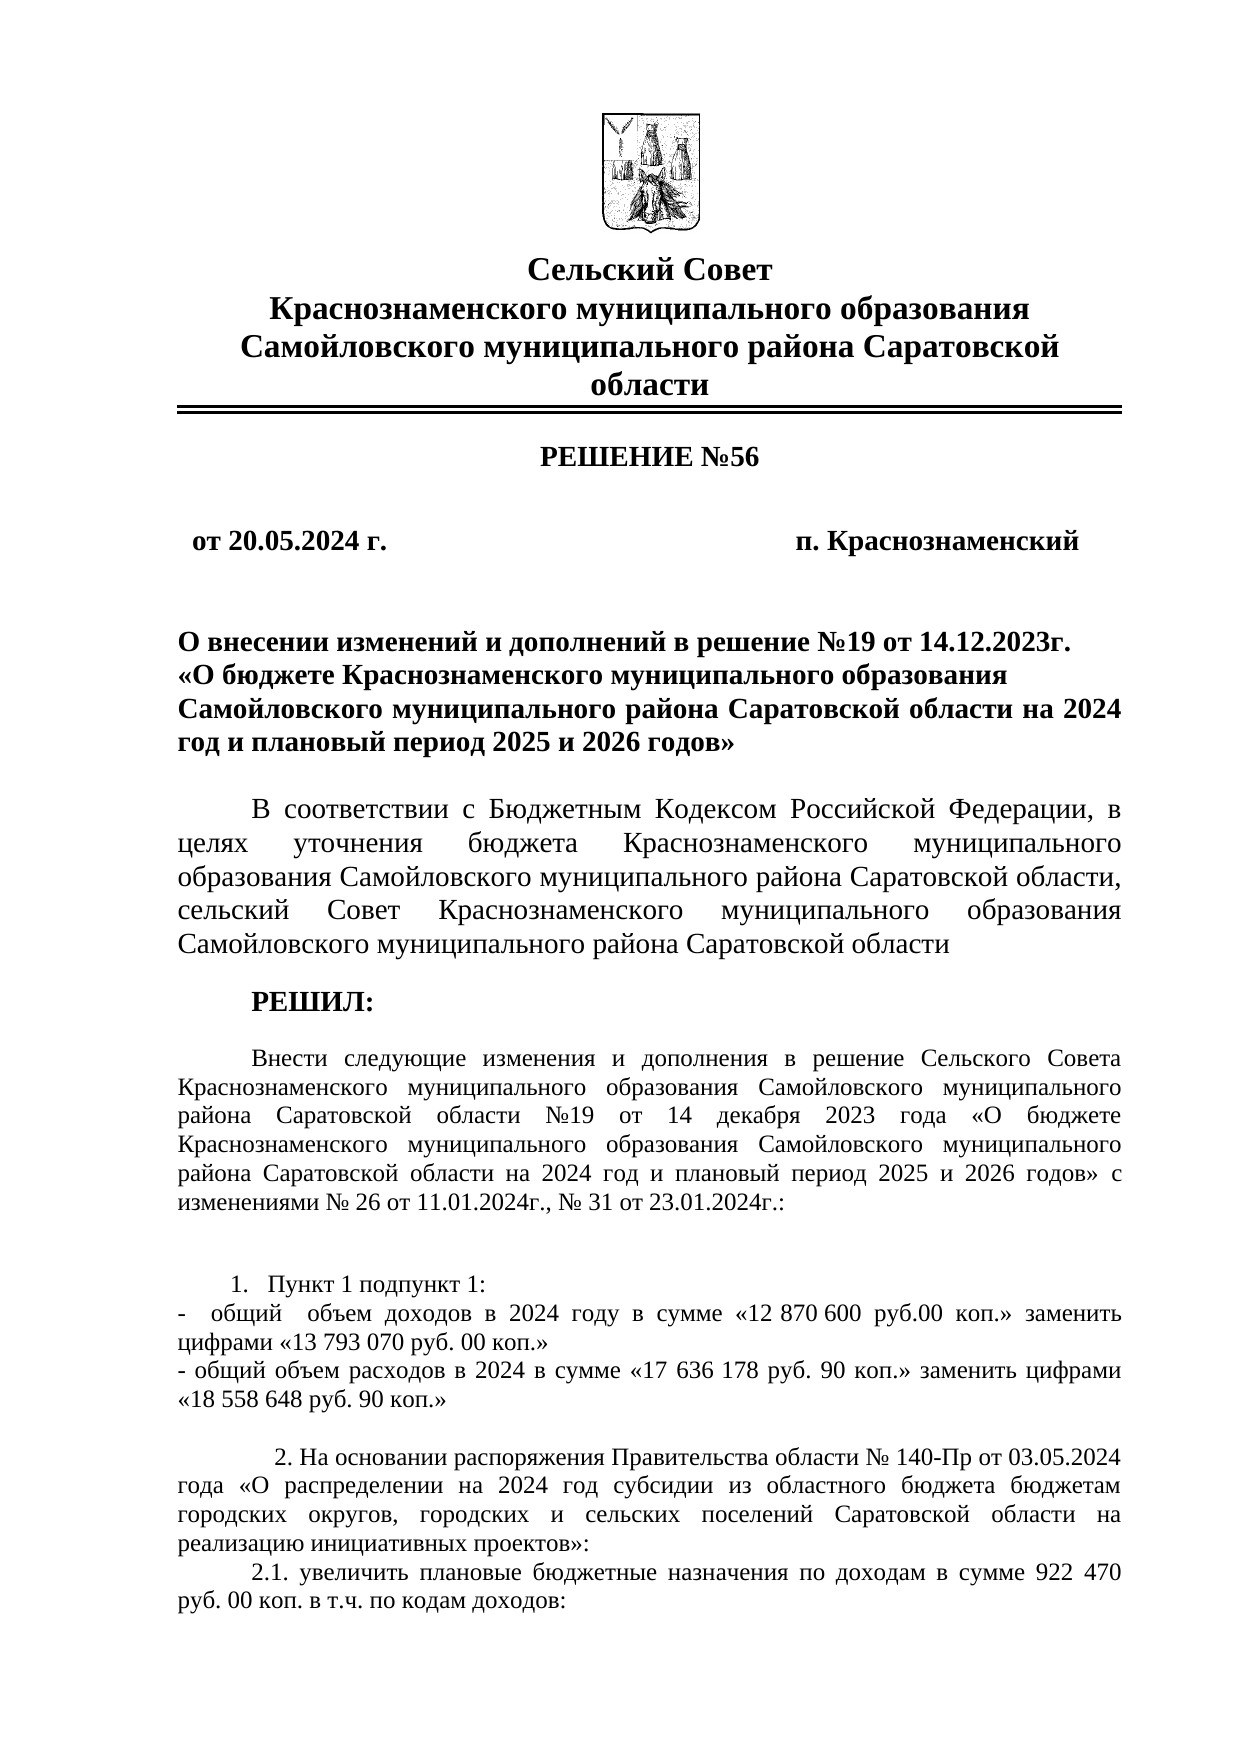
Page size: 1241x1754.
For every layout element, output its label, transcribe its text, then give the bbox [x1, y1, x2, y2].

text РЕШИЛ: [177, 984, 1122, 1018]
picture [602, 113, 700, 234]
text В соответствии с Бюджетным Кодексом Российской Федерации, в целях уточнения бюджета Краснознаменского муниципального образования Самойловского муниципального района Саратовской области, сельский Совет Краснознаменского муниципального образования Самойловского муниципального района Саратовской области [177, 792, 1122, 959]
text - общий объем расходов в 2024 в сумме «17 636 178 руб. 90 коп.» заменить цифрами «18 558 648 руб. 90 коп.» [177, 1355, 1122, 1413]
list Пункт 1 подпункт 1: [230, 1269, 1122, 1298]
text О внесении изменений и дополнений в решение №19 от 14.12.2023г. [177, 624, 1122, 657]
text Внести следующие изменения и дополнения в решение Сельского Совета Краснознаменского муниципального образования Самойловского муниципального района Саратовской области №19 от 14 декабря 2023 года «О бюджете Краснознаменского муниципального образования Самойловского муниципального района Саратовской области на 2024 год и плановый период 2025 и 2026 годов» с изменениями № 26 от 11.01.2024г., № 31 от 23.01.2024г.: [177, 1043, 1122, 1215]
text 2.1. увеличить плановые бюджетные назначения по доходам в сумме 922 470 руб. 00 коп. в т.ч. по кодам доходов: [177, 1557, 1122, 1614]
text - общий объем доходов в 2024 году в сумме «12 870 600 руб.00 коп.» заменить цифрами «13 793 070 руб. 00 коп.» [177, 1298, 1122, 1355]
text Самойловского муниципального района Саратовской области на 2024 год и плановый период 2025 и 2026 годов» [177, 691, 1122, 758]
text Сельский Совет [177, 249, 1122, 288]
text «О бюджете Краснознаменского муниципального образования [177, 657, 1122, 691]
text РЕШЕНИЕ №56 [177, 439, 1122, 473]
text Краснознаменского муниципального образования Самойловского муниципального района Саратовской области [177, 288, 1122, 405]
text 2. На основании распоряжения Правительства области № 140-Пр от 03.05.2024 года «О распределении на 2024 год субсидии из областного бюджета бюджетам городских округов, городских и сельских поселений Саратовской области на реализацию инициативных проектов»: [177, 1442, 1122, 1557]
text от 20.05.2024 г. п. Краснознаменский [177, 523, 1122, 557]
